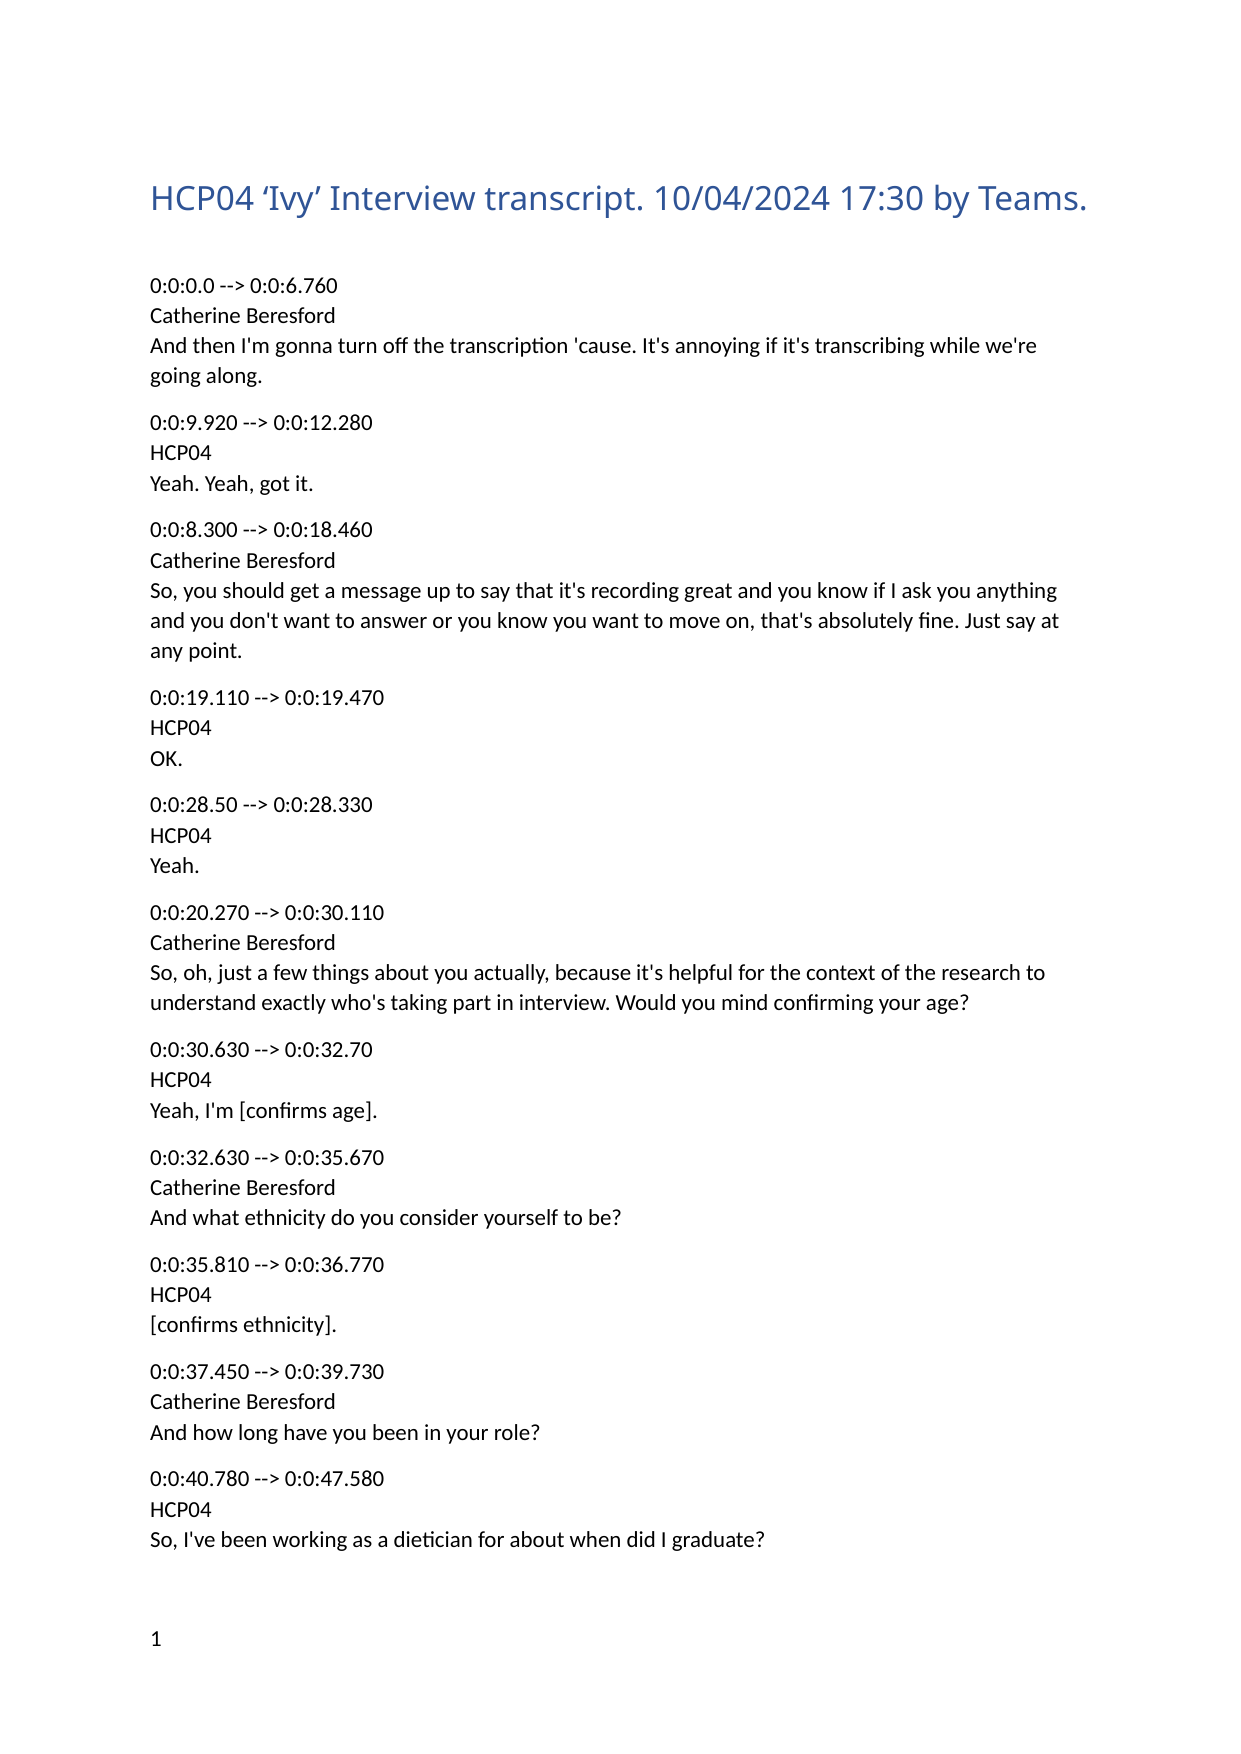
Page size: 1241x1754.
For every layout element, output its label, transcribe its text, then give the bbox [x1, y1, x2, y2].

text 0:0:32.630 --> 0:0:35.670 Catherine Beresford And what ethnicity do you consider yourself to be? [150, 1143, 1090, 1231]
text 0:0:9.920 --> 0:0:12.280 HCP04 Yeah. Yeah, got it. [150, 408, 1090, 497]
text 0:0:8.300 --> 0:0:18.460 Catherine Beresford So, you should get a message up to say that it's recording great and you know if I ask you anything and you don't want to answer or you know you want to move on, that's absolutely fine. Just say at any point. [150, 516, 1090, 664]
subtitle HCP04 ‘Ivy’ Interview transcript. 10/04/2024 17:30 by Teams. [150, 175, 1090, 220]
text 0:0:20.270 --> 0:0:30.110 Catherine Beresford So, oh, just a few things about you actually, because it's helpful for the context of the research to understand exactly who's taking part in interview. Would you mind confirming your age? [150, 898, 1090, 1017]
text 0:0:19.110 --> 0:0:19.470 HCP04 OK. [150, 683, 1090, 772]
text 0:0:40.780 --> 0:0:47.580 HCP04 So, I've been working as a dietician for about when did I graduate? [150, 1464, 1090, 1553]
text 0:0:28.50 --> 0:0:28.330 HCP04 Yeah. [150, 791, 1090, 879]
text 0:0:30.630 --> 0:0:32.70 HCP04 Yeah, I'm [confirms age]. [150, 1035, 1090, 1124]
text 0:0:35.810 --> 0:0:36.770 HCP04 [confirms ethnicity]. [150, 1250, 1090, 1338]
text 0:0:37.450 --> 0:0:39.730 Catherine Beresford And how long have you been in your role? [150, 1357, 1090, 1446]
text 0:0:0.0 --> 0:0:6.760 Catherine Beresford And then I'm gonna turn off the transcription 'cause. It's annoying if it's transcribing while we're going along. [150, 271, 1090, 389]
